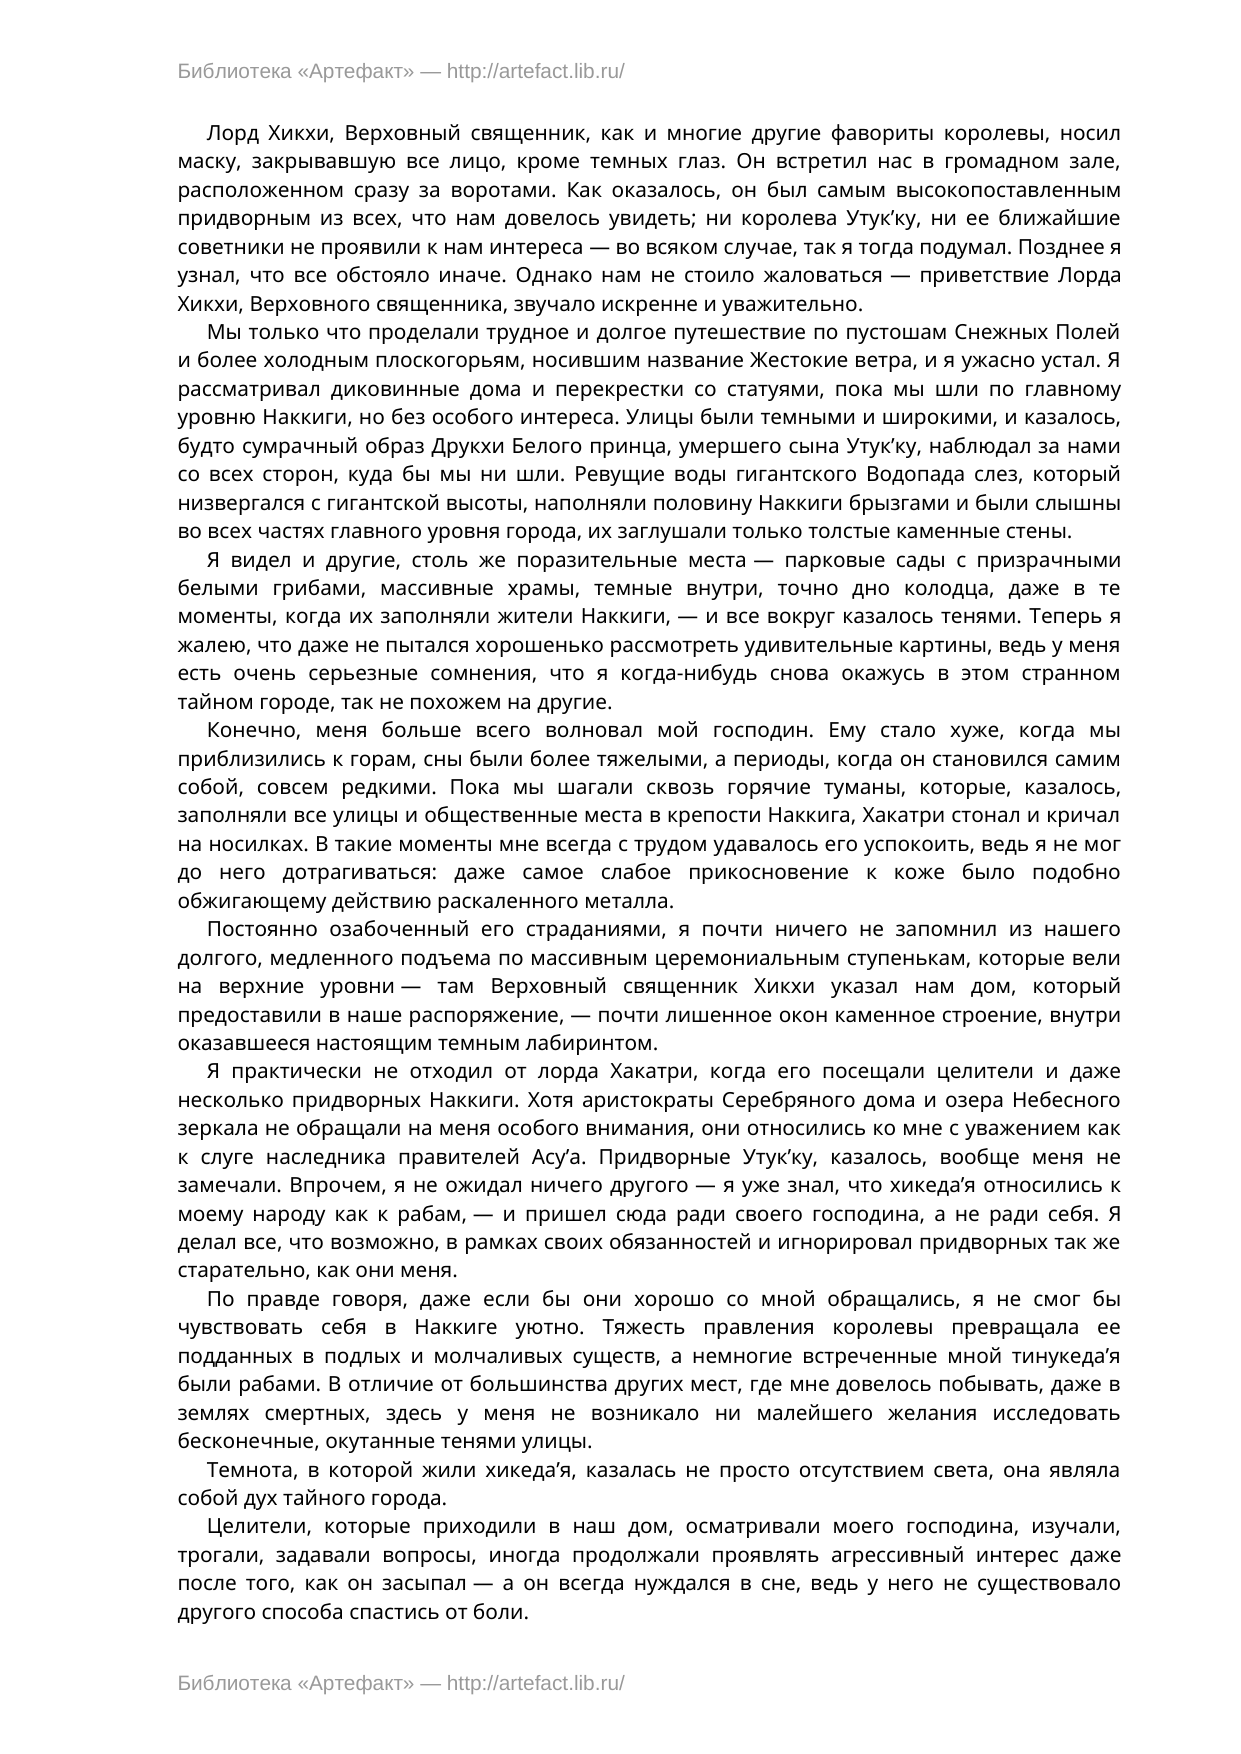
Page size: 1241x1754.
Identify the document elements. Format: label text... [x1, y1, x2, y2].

text Лорд Хикхи, Верховный священник, как и многие другие фавориты королевы, носил маску, закрывавшую все лицо, кроме темных глаз. Он встретил нас в громадном зале, расположенном сразу за воротами. Как оказалось, он был самым высокопоставленным придворным из всех, что нам довелось увидеть; ни королева Утук’ку, ни ее ближайшие советники не проявили к нам интереса — во всяком случае, так я тогда подумал. Позднее я узнал, что все обстояло иначе. Однако нам не стоило жаловаться — приветствие Лорда Хикхи, Верховного священника, звучало искренне и уважительно. [177, 118, 1122, 317]
text Целители, которые приходили в наш дом, осматривали моего господина, изучали, трогали, задавали вопросы, иногда продолжали проявлять агрессивный интерес даже после того, как он засыпал — а он всегда нуждался в сне, ведь у него не существовало другого способа спастись от боли. [177, 1512, 1122, 1625]
text Мы только что проделали трудное и долгое путешествие по пустошам Снежных Полей и более холодным плоскогорьям, носившим название Жестокие ветра, и я ужасно устал. Я рассматривал диковинные дома и перекрестки со статуями, пока мы шли по главному уровню Наккиги, но без особого интереса. Улицы были темными и широкими, и казалось, будто сумрачный образ Друкхи Белого принца, умершего сына Утук’ку, наблюдал за нами со всех сторон, куда бы мы ни шли. Ревущие воды гигантского Водопада слез, который низвергался с гигантской высоты, наполняли половину Наккиги брызгами и были слышны во всех частях главного уровня города, их заглушали только толстые каменные стены. [177, 317, 1122, 545]
text Я видел и другие, столь же поразительные места — парковые сады с призрачными белыми грибами, массивные храмы, темные внутри, точно дно колодца, даже в те моменты, когда их заполняли жители Наккиги, — и все вокруг казалось тенями. Теперь я жалею, что даже не пытался хорошенько рассмотреть удивительные картины, ведь у меня есть очень серьезные сомнения, что я когда-нибудь снова окажусь в этом странном тайном городе, так не похожем на другие. [177, 545, 1122, 715]
text По правде говоря, даже если бы они хорошо со мной обращались, я не смог бы чувствовать себя в Наккиге уютно. Тяжесть правления королевы превращала ее подданных в подлых и молчаливых существ, а немногие встреченные мной тинукеда’я были рабами. В отличие от большинства других мест, где мне довелось побывать, даже в землях смертных, здесь у меня не возникало ни малейшего желания исследовать бесконечные, окутанные тенями улицы. [177, 1284, 1122, 1455]
text Темнота, в которой жили хикеда’я, казалась не просто отсутствием света, она являла собой дух тайного города. [177, 1455, 1122, 1512]
text Постоянно озабоченный его страданиями, я почти ничего не запомнил из нашего долгого, медленного подъема по массивным церемониальным ступенькам, которые вели на верхние уровни — там Верховный священник Хикхи указал нам дом, который предоставили в наше распоряжение, — почти лишенное окон каменное строение, внутри оказавшееся настоящим темным лабиринтом. [177, 914, 1122, 1057]
text Я практически не отходил от лорда Хакатри, когда его посещали целители и даже несколько придворных Наккиги. Хотя аристократы Серебряного дома и озера Небесного зеркала не обращали на меня особого внимания, они относились ко мне с уважением как к слуге наследника правителей Асу’а. Придворные Утук’ку, казалось, вообще меня не замечали. Впрочем, я не ожидал ничего другого — я уже знал, что хикеда’я относились к моему народу как к рабам, — и пришел сюда ради своего господина, а не ради себя. Я делал все, что возможно, в рамках своих обязанностей и игнорировал придворных так же старательно, как они меня. [177, 1057, 1122, 1284]
text Конечно, меня больше всего волновал мой господин. Ему стало хуже, когда мы приблизились к горам, сны были более тяжелыми, а периоды, когда он становился самим собой, совсем редкими. Пока мы шагали сквозь горячие туманы, которые, казалось, заполняли все улицы и общественные места в крепости Наккига, Хакатри стонал и кричал на носилках. В такие моменты мне всегда с трудом удавалось его успокоить, ведь я не мог до него дотрагиваться: даже самое слабое прикосновение к коже было подобно обжигающему действию раскаленного металла. [177, 715, 1122, 914]
